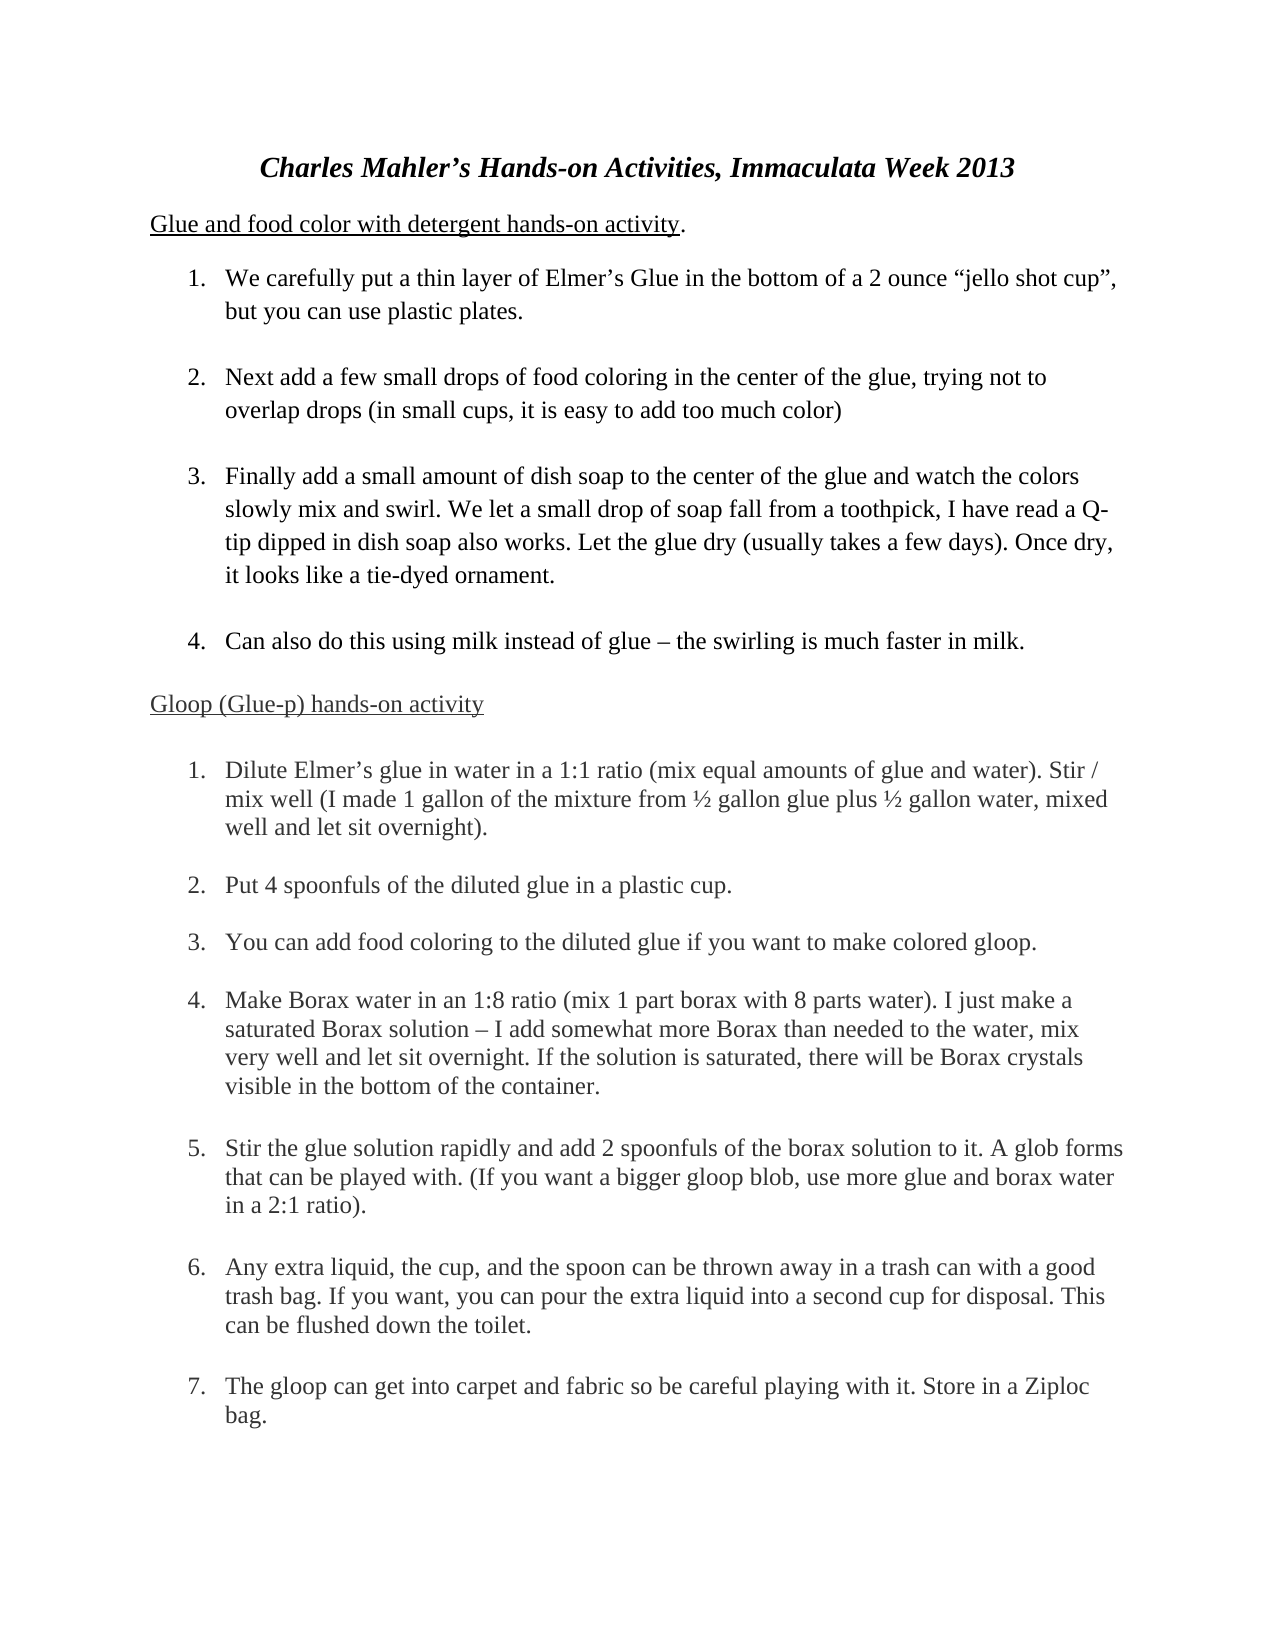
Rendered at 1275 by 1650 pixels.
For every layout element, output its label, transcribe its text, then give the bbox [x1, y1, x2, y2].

list Can also do this using milk instead of glue – the swirling is much faster in milk. [187, 626, 1125, 655]
list We carefully put a thin layer of Elmer’s Glue in the bottom of a 2 ounce “jello shot cup”, but you can use plastic plates. [187, 263, 1125, 325]
list Put 4 spoonfuls of the diluted glue in a plastic cup. [187, 870, 1125, 899]
text Glue and food color with detergent hands-on activity. [150, 209, 1125, 238]
list Dilute Elmer’s glue in water in a 1:1 ratio (mix equal amounts of glue and water). Stir / mix well (I made 1 gallon of the mixture from ½ gallon glue plus ½ gallon water, mixed well and let sit overnight). [187, 755, 1125, 841]
list Next add a few small drops of food coloring in the center of the glue, trying not to overlap drops (in small cups, it is easy to add too much color) [187, 362, 1125, 424]
text Gloop (Glue-p) hands-on activity [150, 689, 1125, 717]
text Charles Mahler’s Hands-on Activities, Immaculata Week 2013 [150, 150, 1125, 183]
list Any extra liquid, the cup, and the spoon can be thrown away in a trash can with a good trash bag. If you want, you can pour the extra liquid into a second cup for disposal. This can be flushed down the toilet. [187, 1252, 1125, 1338]
list Make Borax water in an 1:8 ratio (mix 1 part borax with 8 parts water). I just make a saturated Borax solution – I add somewhat more Borax than needed to the water, mix very well and let sit overnight. If the solution is saturated, there will be Borax crystals visible in the bottom of the container. [187, 985, 1125, 1100]
list You can add food coloring to the diluted glue if you want to make colored gloop. [187, 927, 1125, 956]
list Finally add a small amount of dish soap to the center of the glue and watch the colors slowly mix and swirl. We let a small drop of soap fall from a toothpick, I have read a Q-tip dipped in dish soap also works. Let the glue dry (usually takes a few days). Once dry, it looks like a tie-dyed ornament. [187, 461, 1125, 589]
list The gloop can get into carpet and fabric so be careful playing with it. Store in a Ziploc bag. [187, 1371, 1125, 1429]
list Stir the glue solution rapidly and add 2 spoonfuls of the borax solution to it. A glob forms that can be played with. (If you want a bigger gloop blob, use more glue and borax water in a 2:1 ratio). [187, 1133, 1125, 1219]
